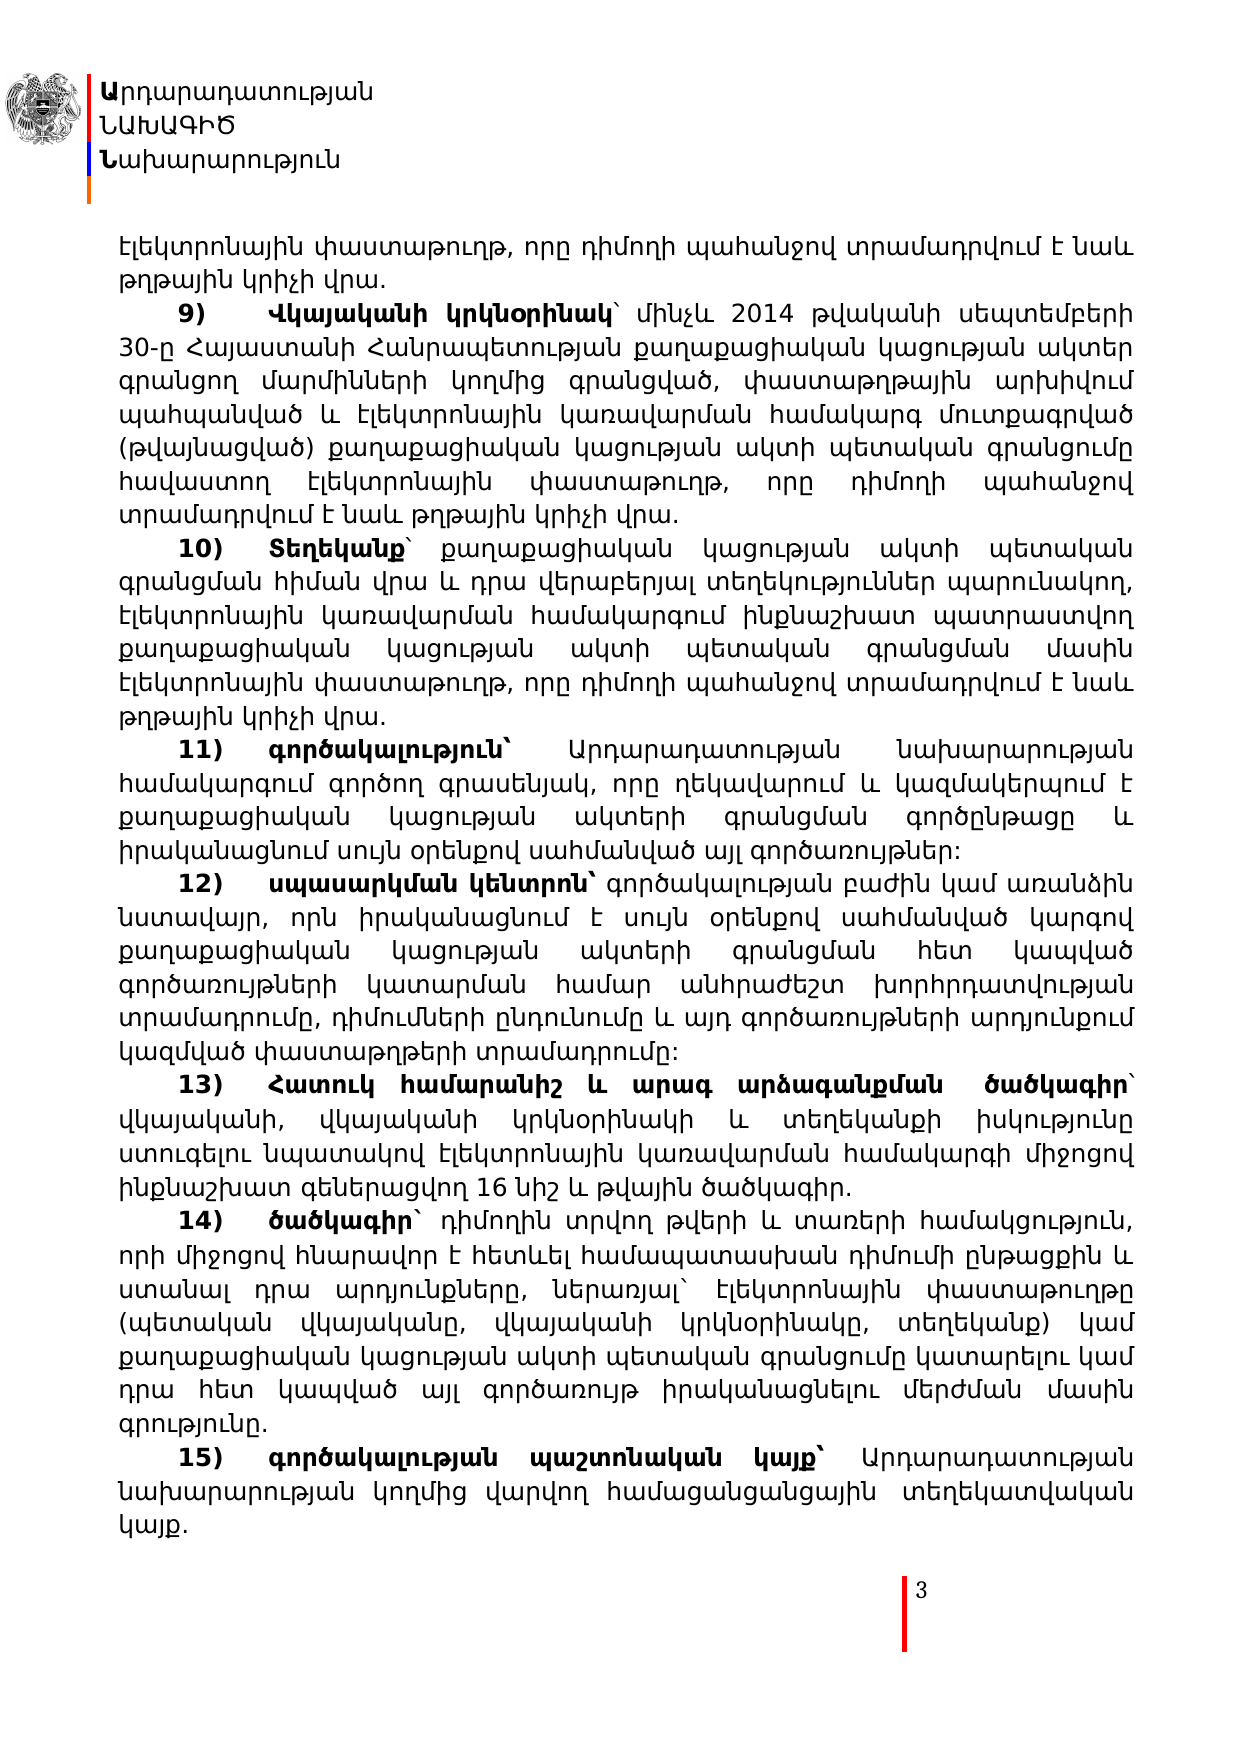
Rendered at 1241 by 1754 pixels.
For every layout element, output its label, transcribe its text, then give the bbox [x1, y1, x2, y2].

picture [5, 72, 81, 145]
list սպասարկման կենտրոն՝ գործակալության բաժին կամ առանձին նստավայր, որն իրականացնում է սույն օրենքով սահմանված կարգով քաղաքացիական կացության ակտերի գրանցման հետ կապված գործառույթների կատարման համար անհրաժեշտ խորհրդատվության տրամադրումը, դիմումների ընդունումը և այդ գործառույթների արդյունքում կազմված փաստաթղթերի տրամադրումը: [118, 869, 1134, 1066]
list Վկայականի կրկնօրինակ՝ մինչև 2014 թվականի սեպտեմբերի 30-ը Հայաստանի Հանրապետության քաղաքացիական կացության ակտեր գրանցող մարմինների կողմից գրանցված, փաստաթղթային արխիվում պահպանված և էլեկտրոնային կառավարման համակարգ մուտքագրված (թվայնացված) քաղաքացիական կացության ակտի պետական գրանցումը հավաստող էլեկտրոնային փաստաթուղթ, որը դիմողի պահանջով տրամադրվում է նաև թղթային կրիչի վրա. [118, 299, 1134, 529]
list գործակալության պաշտոնական կայք՝ Արդարադատության նախարարության կողմից վարվող համացանցանցային տեղեկատվական կայք. [118, 1443, 1134, 1539]
list ծածկագիր` դիմողին տրվող թվերի և տառերի համակցություն, որի միջոցով հնարավոր է հետևել համապատասխան դիմումի ընթացքին և ստանալ դրա արդյունքները, ներառյալ` էլեկտրոնային փաստաթուղթը (պետական վկայականը, վկայականի կրկնօրինակը, տեղեկանք) կամ քաղաքացիական կացության ակտի պետական գրանցումը կատարելու կամ դրա հետ կապված այլ գործառույթ իրականացնելու մերժման մասին գրությունը. [118, 1206, 1134, 1241]
list ծածկագիր` դիմողին տրվող թվերի և տառերի համակցություն, որի միջոցով հնարավոր է հետևել համապատասխան դիմումի ընթացքին և ստանալ դրա արդյունքները, ներառյալ` էլեկտրոնային փաստաթուղթը (պետական վկայականը, վկայականի կրկնօրինակը, տեղեկանք) կամ քաղաքացիական կացության ակտի պետական գրանցումը կատարելու կամ դրա հետ կապված այլ գործառույթ իրականացնելու մերժման մասին գրությունը. [118, 1405, 1134, 1438]
list Հատուկ համարանիշ և արագ արձագանքման ծածկագիր՝ վկայականի, վկայականի կրկնօրինակի և տեղեկանքի իսկությունը ստուգելու նպատակով էլեկտրոնային կառավարման համակարգի միջոցով ինքնաշխատ գեներացվող 16 նիշ և թվային ծածկագիր. [118, 1071, 1134, 1202]
list Տեղեկանք՝ քաղաքացիական կացության ակտի պետական գրանցման հիման վրա և դրա վերաբերյալ տեղեկություններ պարունակող, էլեկտրոնային կառավարման համակարգում ինքնաշխատ պատրաստվող քաղաքացիական կացության ակտի պետական գրանցման մասին էլեկտրոնային փաստաթուղթ, որը դիմողի պահանջով տրամադրվում է նաև թղթային կրիչի վրա. [118, 534, 1134, 731]
list գործակալություն՝ Արդարադատության նախարարության համակարգում գործող գրասենյակ, որը ղեկավարում և կազմակերպում է քաղաքացիական կացության ակտերի գրանցման գործընթացը և իրականացնում սույն օրենքով սահմանված այլ գործառույթներ: [118, 735, 1134, 865]
list ծածկագիր` դիմողին տրվող թվերի և տառերի համակցություն, որի միջոցով հնարավոր է հետևել համապատասխան դիմումի ընթացքին և ստանալ դրա արդյունքները, ներառյալ` էլեկտրոնային փաստաթուղթը (պետական վկայականը, վկայականի կրկնօրինակը, տեղեկանք) կամ քաղաքացիական կացության ակտի պետական գրանցումը կատարելու կամ դրա հետ կապված այլ գործառույթ իրականացնելու մերժման մասին գրությունը. [118, 1271, 1134, 1342]
